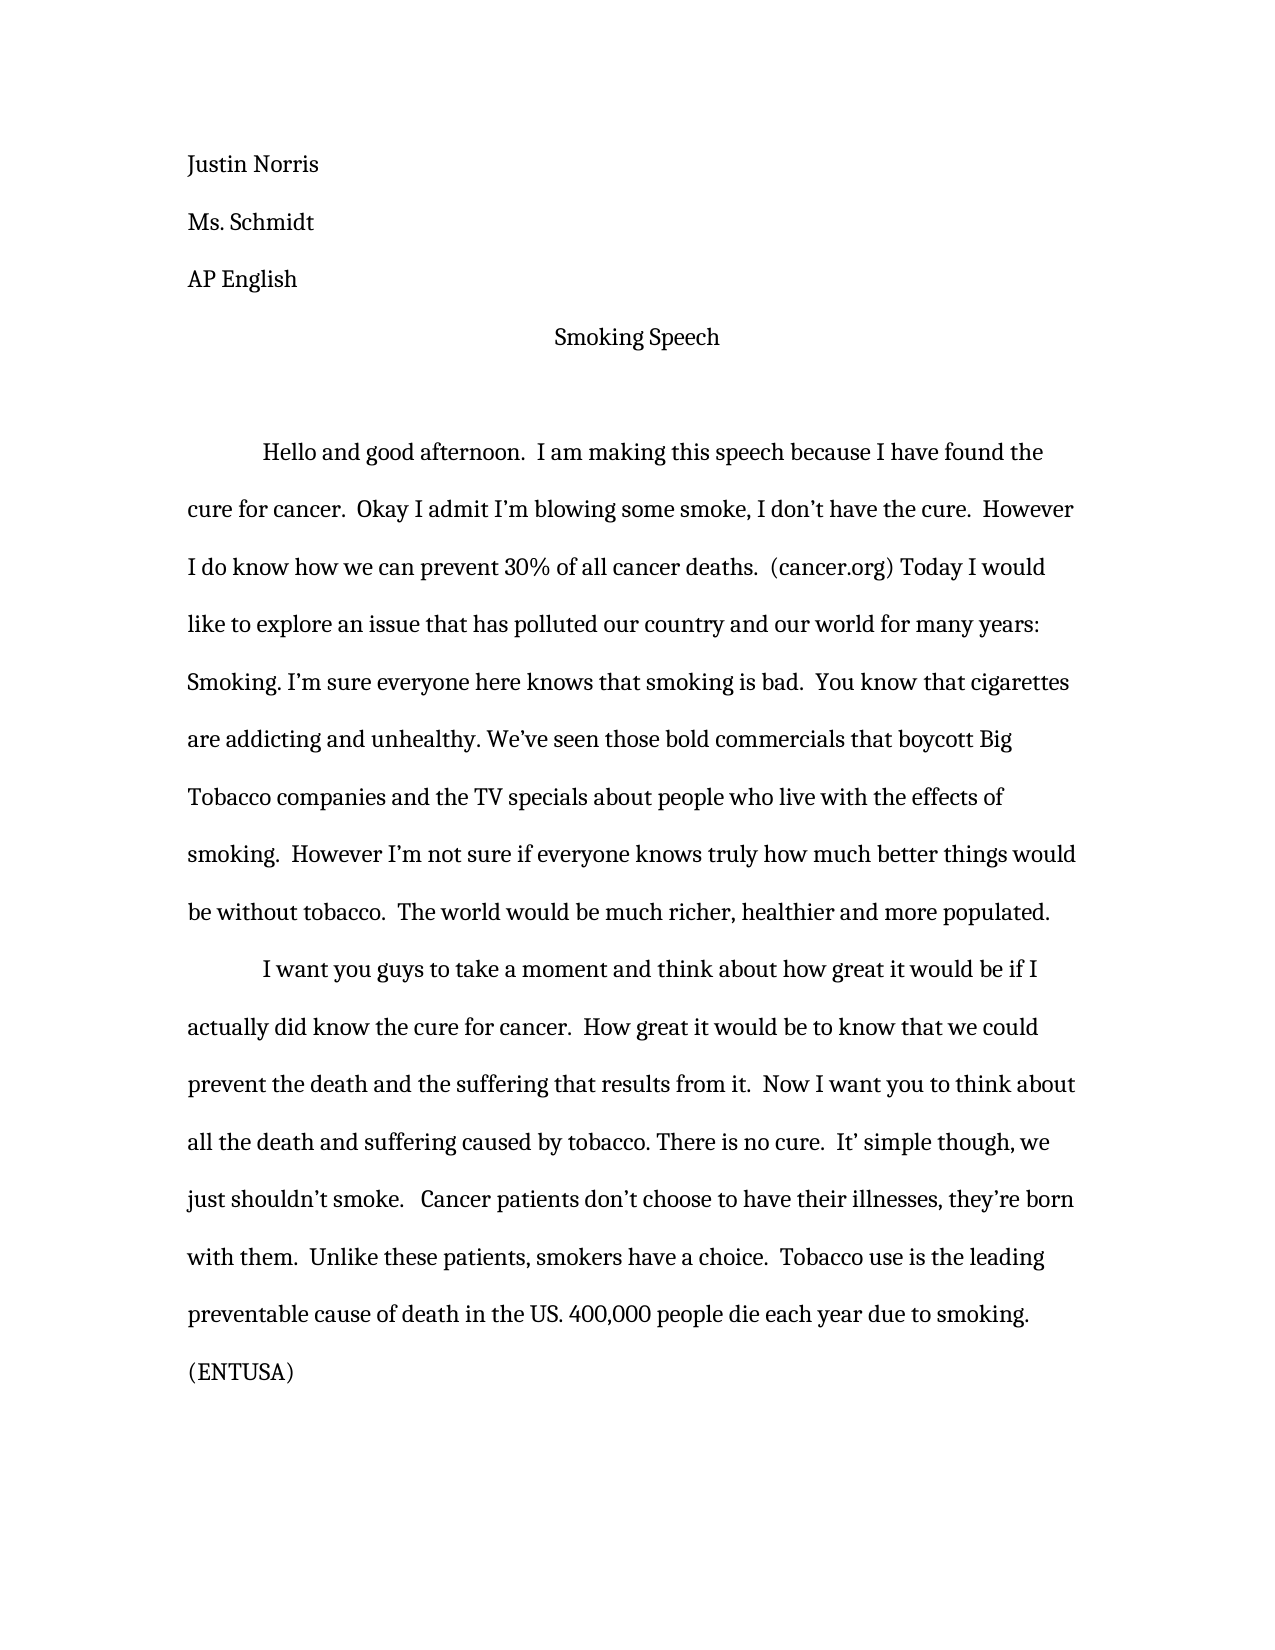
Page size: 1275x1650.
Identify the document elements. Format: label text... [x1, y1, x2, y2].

text Justin Norris [187, 150, 1087, 179]
text Ms. Schmidt [187, 207, 1087, 236]
text I want you guys to take a moment and think about how great it would be if I actually did know the cure for cancer. How great it would be to know that we could prevent the death and the suffering that results from it. Now I want you to think about all the death and suffering caused by tobacco. There is no cure. It’ simple though, we just shouldn’t smoke. Cancer patients don’t choose to have their illnesses, they’re born with them. Unlike these patients, smokers have a choice. Tobacco use is the leading preventable cause of death in the US. 400,000 people die each year due to smoking. (ENTUSA) [187, 955, 1087, 1386]
text Smoking Speech [187, 322, 1087, 351]
text AP English [187, 265, 1087, 294]
text Hello and good afternoon. I am making this speech because I have found the cure for cancer. Okay I admit I’m blowing some smoke, I don’t have the cure. However I do know how we can prevent 30% of all cancer deaths. (cancer.org) Today I would like to explore an issue that has polluted our country and our world for many years: Smoking. I’m sure everyone here knows that smoking is bad. You know that cigarettes are addicting and unhealthy. We’ve seen those bold commercials that boycott Big Tobacco companies and the TV specials about people who live with the effects of smoking. However I’m not sure if everyone knows truly how much better things would be without tobacco. The world would be much richer, healthier and more populated. [187, 437, 1087, 926]
